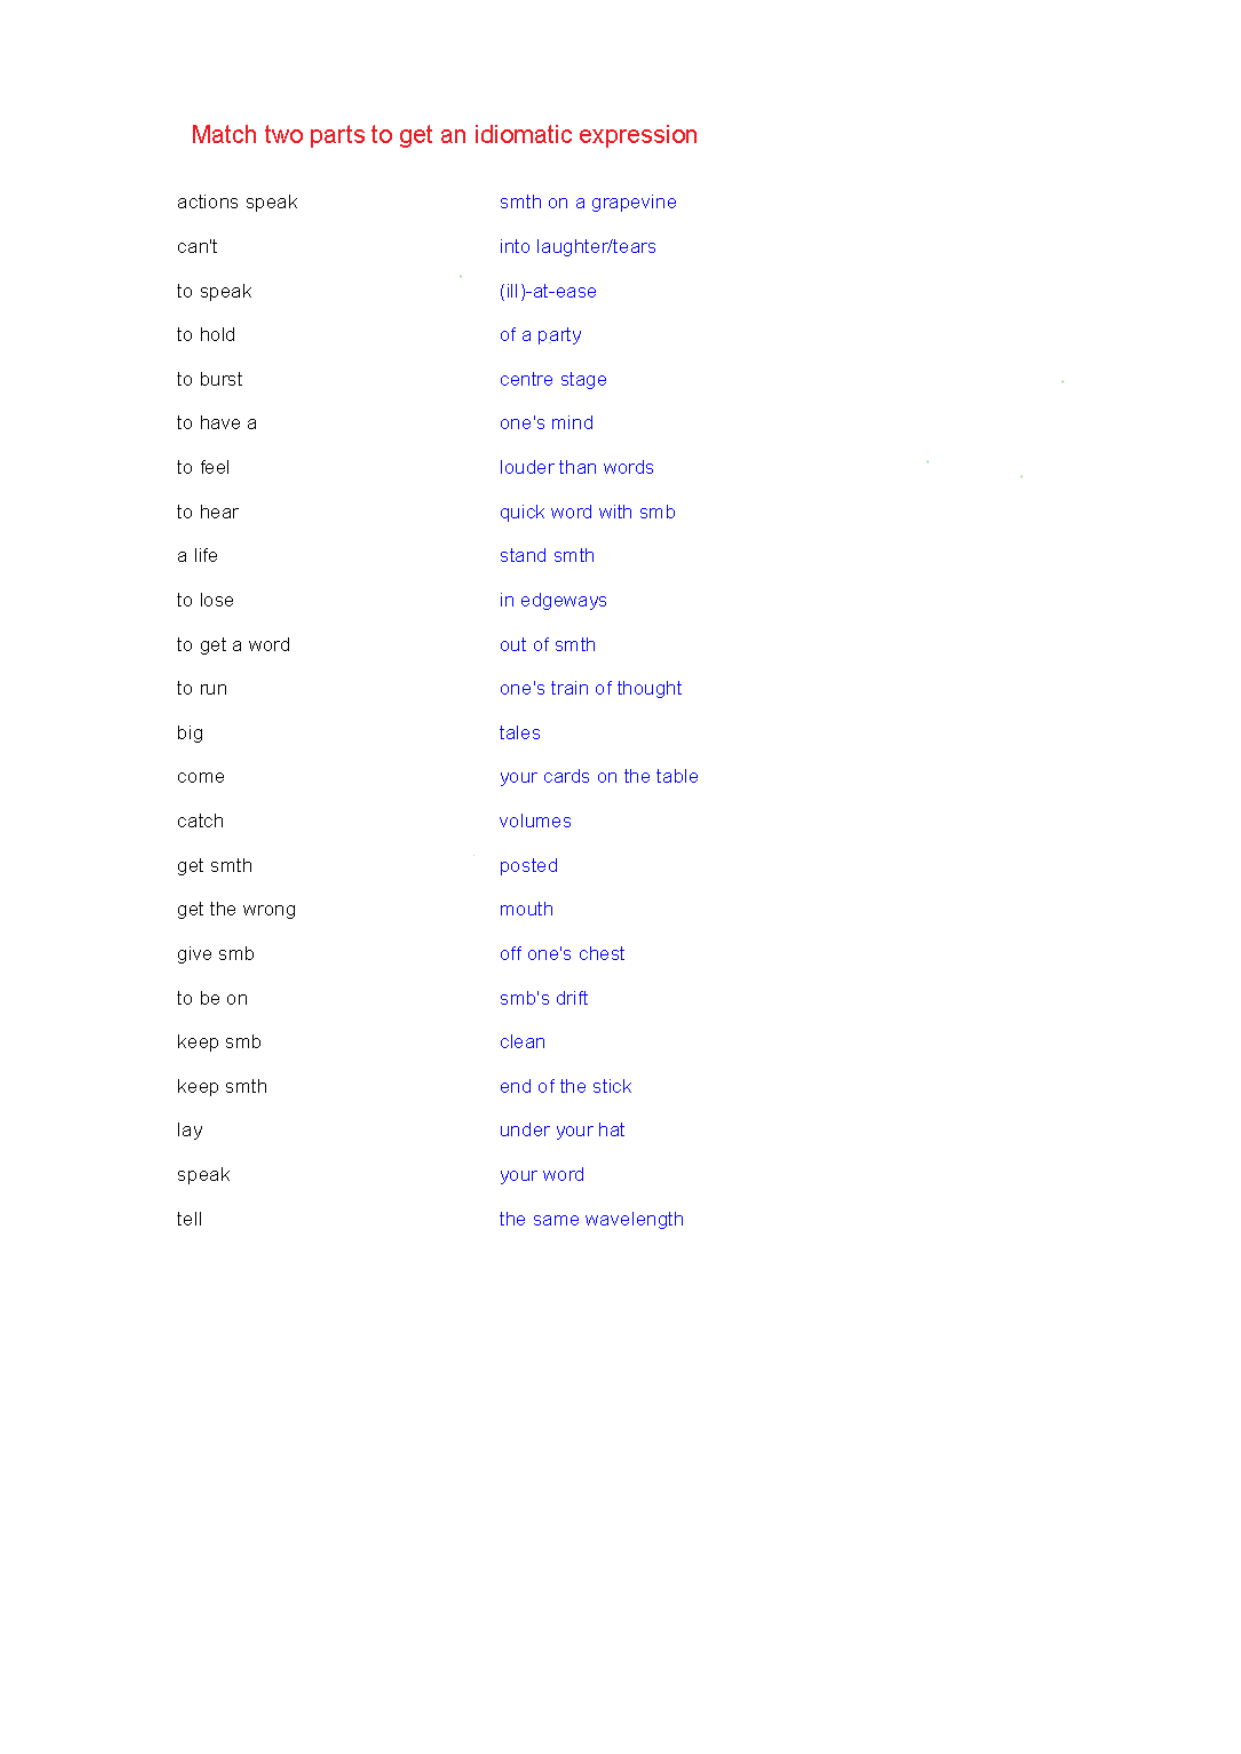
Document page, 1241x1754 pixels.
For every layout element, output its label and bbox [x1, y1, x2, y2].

picture [177, 118, 1241, 1316]
